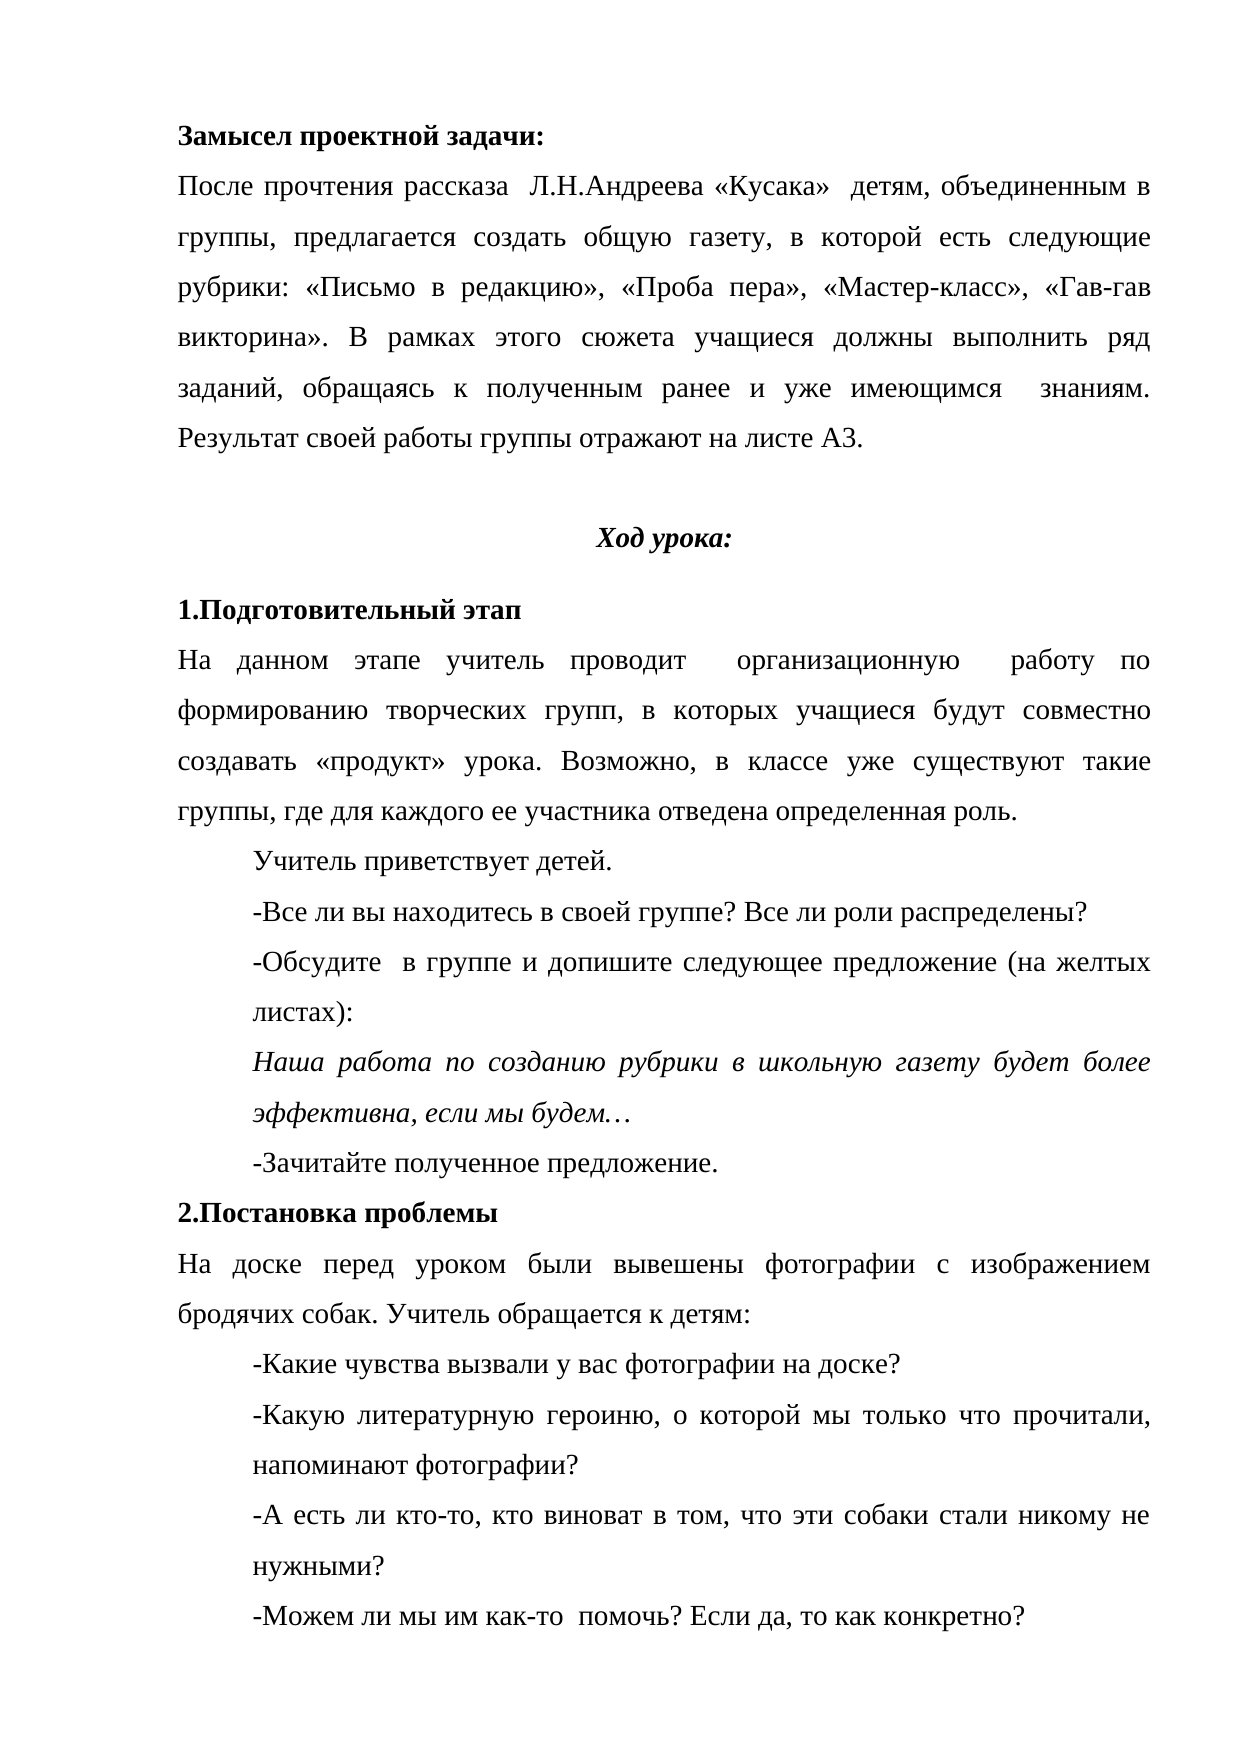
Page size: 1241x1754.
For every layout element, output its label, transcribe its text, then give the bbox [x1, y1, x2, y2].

text 2.Постановка проблемы [177, 1196, 1152, 1229]
list -Какие чувства вызвали у вас фотографии на доске? [252, 1346, 1152, 1380]
list -Какую литературную героиню, о которой мы только что прочитали, напоминают фотографии? [252, 1397, 1152, 1481]
list -Можем ли мы им как-то помочь? Если да, то как конкретно? [252, 1598, 1152, 1632]
list -А есть ли кто-то, кто виноват в том, что эти собаки стали никому не нужными? [252, 1497, 1152, 1581]
list -Обсудите в группе и допишите следующее предложение (на желтых листах): [252, 944, 1152, 1028]
text Замысел проектной задачи: [177, 118, 1152, 152]
list -Все ли вы находитесь в своей группе? Все ли роли распределены? [252, 894, 1152, 927]
list Учитель приветствует детей. [252, 843, 1152, 877]
list -Зачитайте полученное предложение. [252, 1145, 1152, 1179]
text После прочтения рассказа Л.Н.Андреева «Кусака» детям, объединенным в группы, предлагается создать общую газету, в которой есть следующие рубрики: «Письмо в редакцию», «Проба пера», «Мастер-класс», «Гав-гав викторина». В рамках этого сюжета учащиеся должны выполнить ряд заданий, обращаясь к полученным ранее и уже имеющимся знаниям. Результат своей работы группы отражают на листе А3. [177, 168, 1152, 453]
text На данном этапе учитель проводит организационную работу по формированию творческих групп, в которых учащиеся будут совместно создавать «продукт» урока. Возможно, в классе уже существуют такие группы, где для каждого ее участника отведена определенная роль. [177, 642, 1152, 827]
text Ход урока: [177, 521, 1152, 554]
text 1.Подготовительный этап [177, 592, 1152, 625]
text На доске перед уроком были вывешены фотографии с изображением бродячих собак. Учитель обращается к детям: [177, 1246, 1152, 1330]
list Наша работа по созданию рубрики в школьную газету будет более эффективна, если мы будем… [252, 1044, 1152, 1128]
